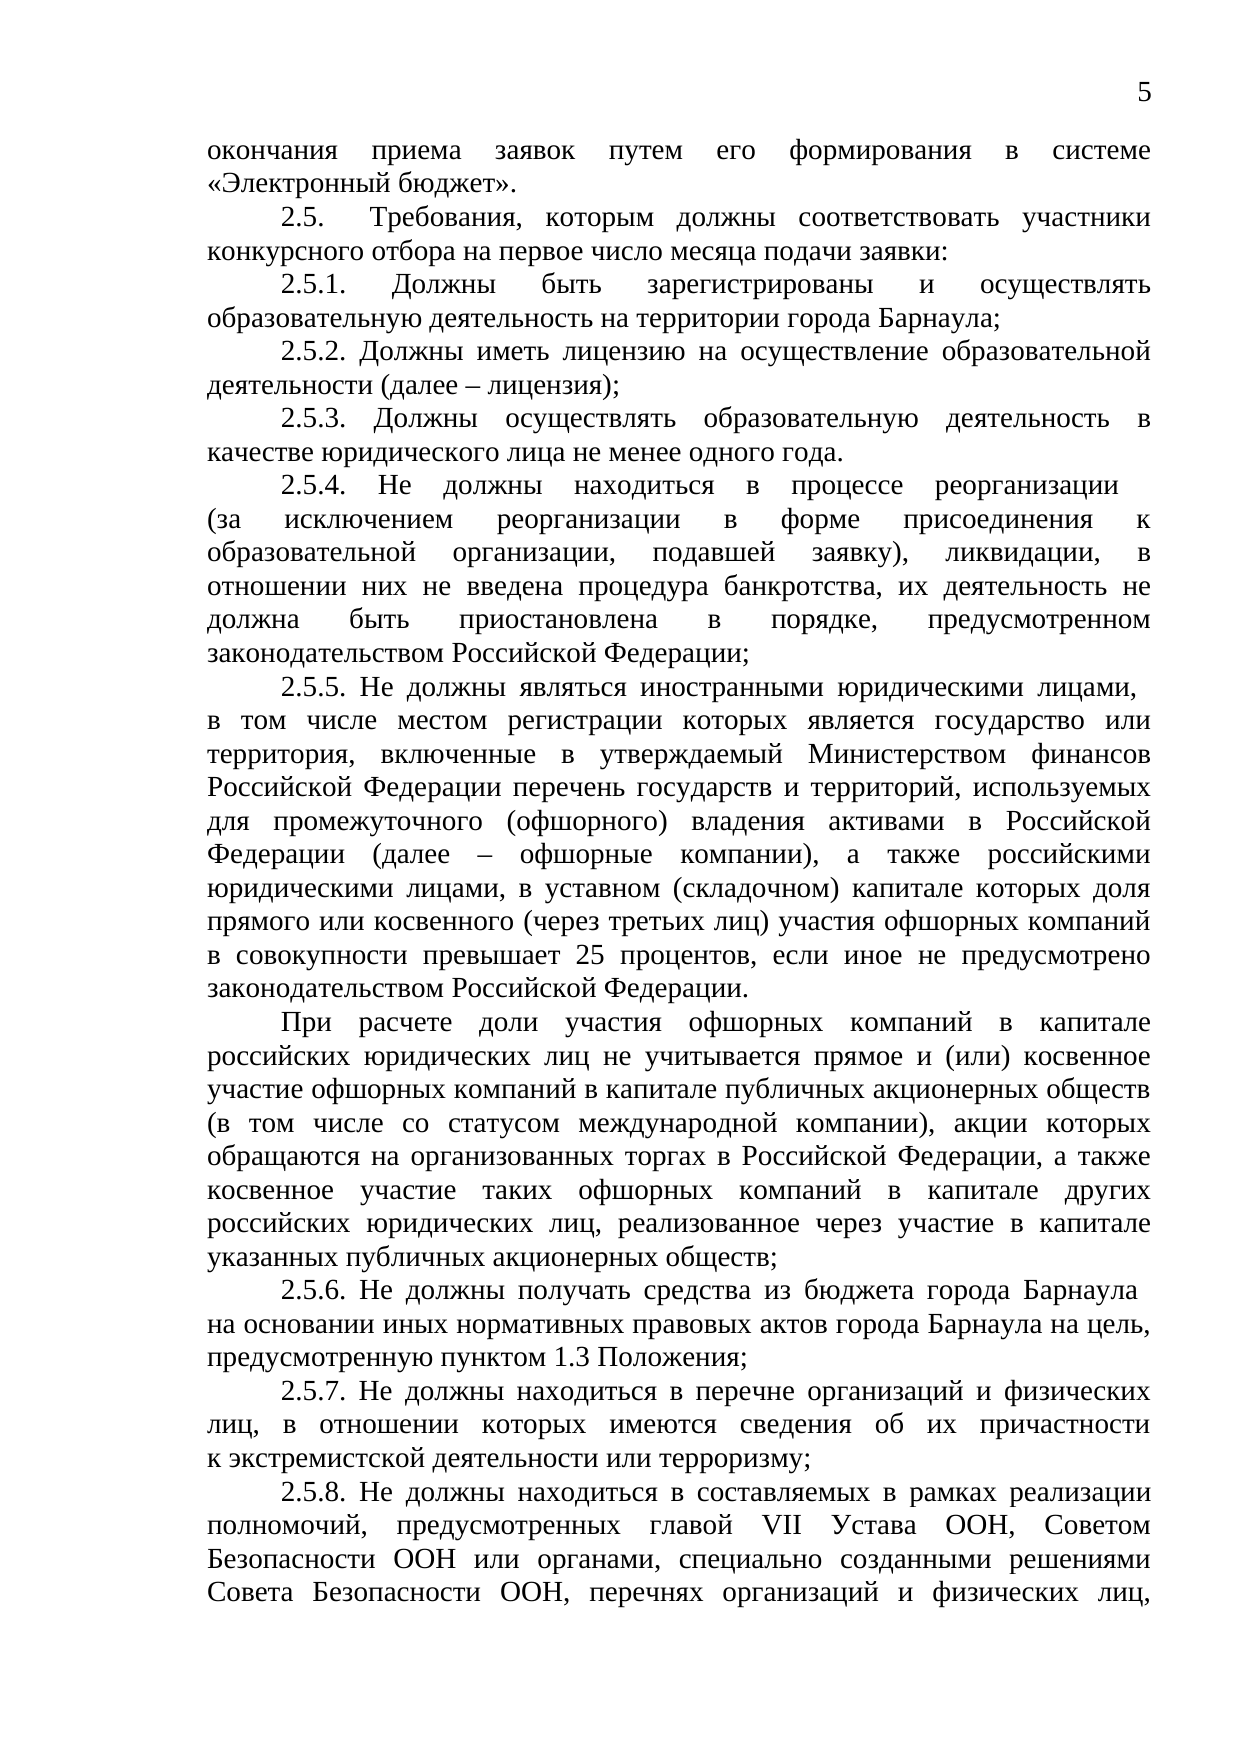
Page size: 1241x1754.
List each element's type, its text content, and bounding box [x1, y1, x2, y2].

text 2.5. Требования, которым должны соответствовать участники конкурсного отбора на первое число месяца подачи заявки: [207, 199, 1152, 266]
text 2.5.2. Должны иметь лицензию на осуществление образовательной деятельности (далее – лицензия); [207, 333, 1152, 400]
text 2.5.7. Не должны находиться в перечне организаций и физических лиц, в отношении которых имеются сведения об их причастности к экстремистской деятельности или терроризму; [207, 1373, 1152, 1474]
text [207, 132, 1152, 199]
text При расчете доли участия офшорных компаний в капитале российских юридических лиц не учитывается прямое и (или) косвенное участие офшорных компаний в капитале публичных акционерных обществ (в том числе со статусом международной компании), акции которых обращаются на организованных торгах в Российской Федерации, а также косвенное участие таких офшорных компаний в капитале других российских юридических лиц, реализованное через участие в капитале указанных публичных акционерных обществ; [207, 1004, 1152, 1272]
text 2.5.3. Должны осуществлять образовательную деятельность в качестве юридического лица не менее одного года. [207, 400, 1152, 467]
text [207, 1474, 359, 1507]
text 2.5.5. Не должны являться иностранными юридическими лицами, в том числе местом регистрации которых является государство или территория, включенные в утверждаемый Министерством финансов Российской Федерации перечень государств и территорий, используемых для промежуточного (офшорного) владения активами в Российской Федерации (далее – офшорные компании), а также российскими юридическими лицами, в уставном (складочном) капитале которых доля прямого или косвенного (через третьих лиц) участия офшорных компаний в совокупности превышает 25 процентов, если иное не предусмотрено законодательством Российской Федерации. [207, 669, 1152, 1004]
text 2.5.6. Не должны получать средства из бюджета города Барнаула на основании иных нормативных правовых актов города Барнаула на цель, предусмотренную пунктом 1.3 Положения; [207, 1272, 1152, 1373]
text 2.5.1. Должны быть зарегистрированы и осуществлять образовательную деятельность на территории города Барнаула; [207, 266, 1152, 333]
text 2.5.4. Не должны находиться в процессе реорганизации (за исключением реорганизации в форме присоединения к образовательной организации, подавшей заявку), ликвидации, в отношении них не введена процедура банкротства, их деятельность не должна быть приостановлена в порядке, предусмотренном законодательством Российской Федерации; [207, 467, 1152, 669]
